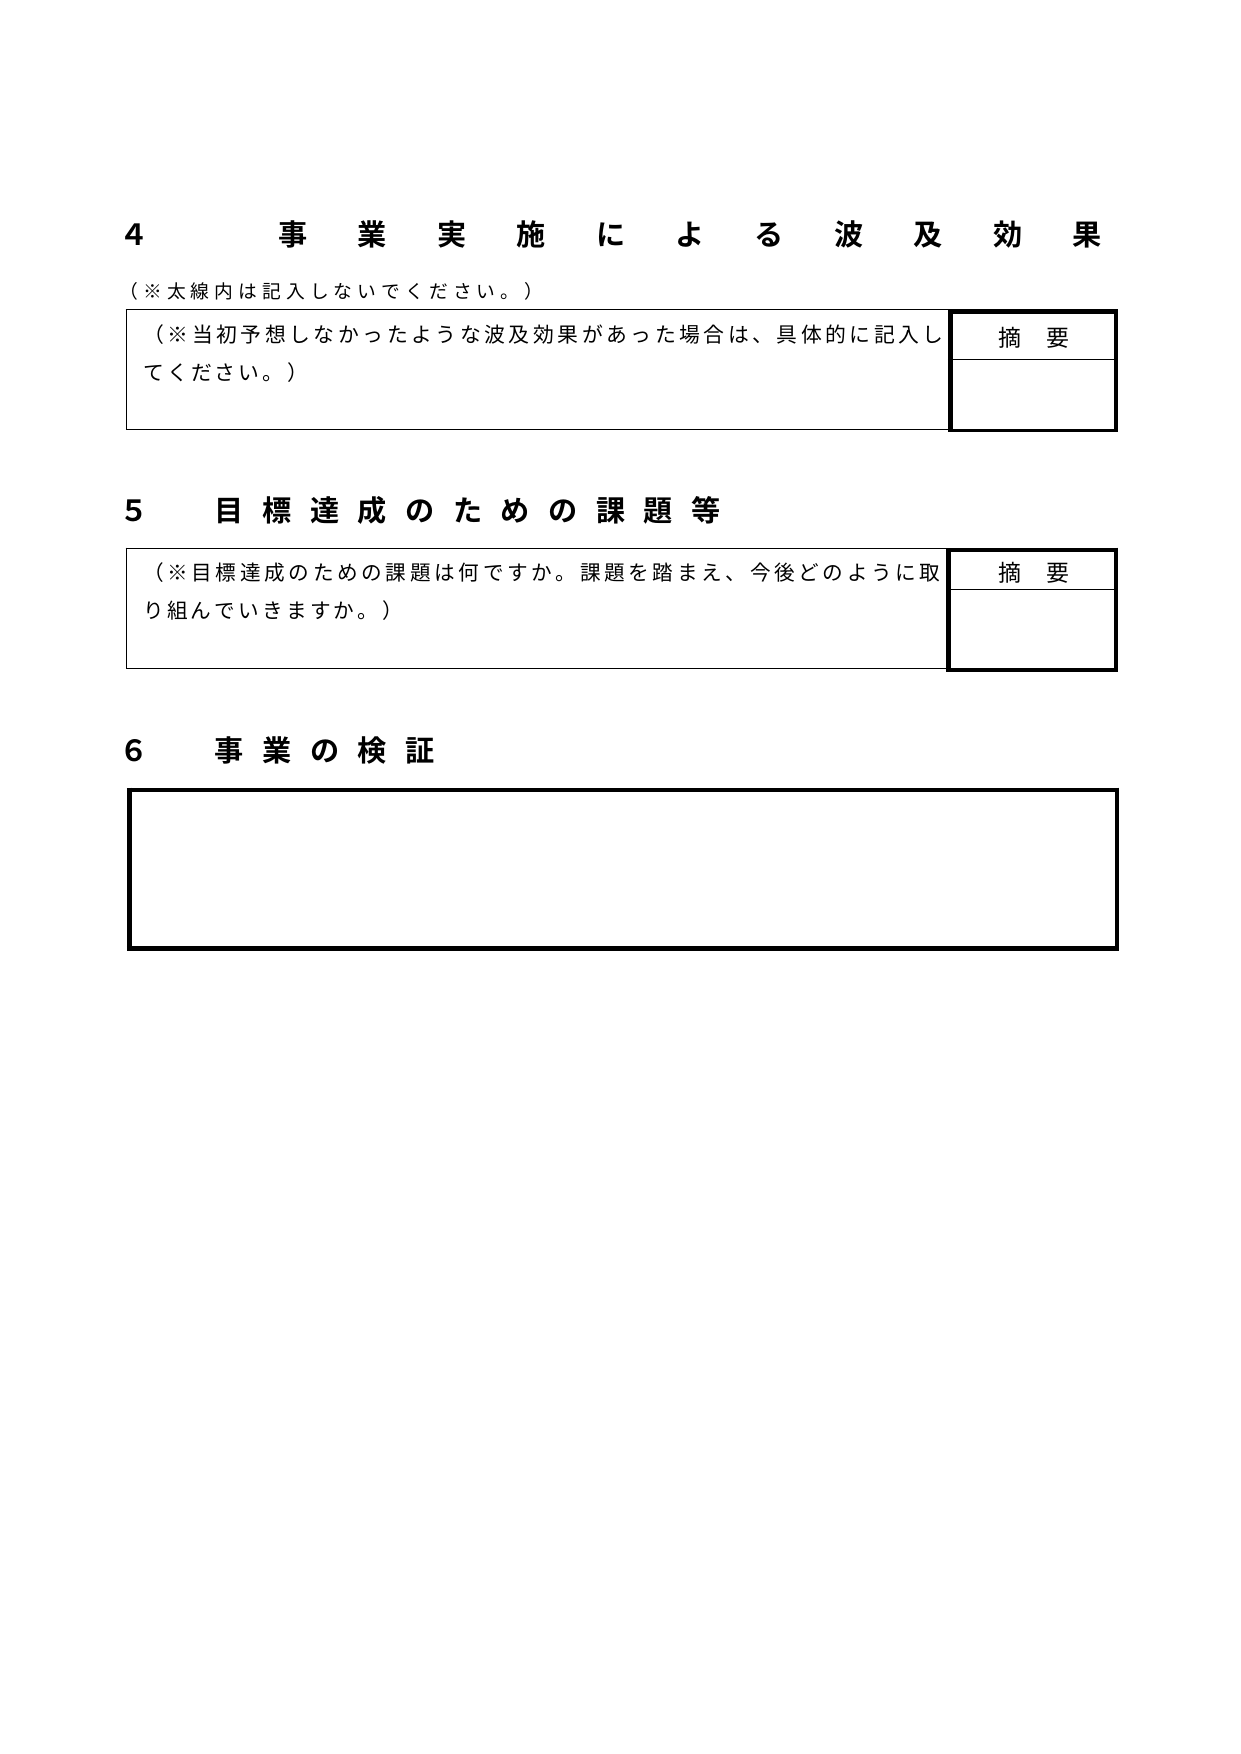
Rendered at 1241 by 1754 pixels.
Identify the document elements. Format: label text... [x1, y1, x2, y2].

table_header 摘 要 [953, 314, 1114, 359]
table_cell [951, 590, 1114, 668]
table_header （※当初予想しなかったような波及効果があった場合は、具体的に記入してください。） [127, 310, 948, 429]
text ４ 事業実施による波及効果 （※太線内は記入しないでください。） [119, 194, 1121, 309]
table_header 摘 要 [951, 552, 1114, 589]
table_cell [953, 360, 1114, 429]
text ５ 目標達成のための課題等 [119, 471, 1121, 548]
table_header [132, 792, 1115, 946]
table_header （※目標達成のための課題は何ですか。課題を踏まえ、今後どのように取り組んでいきますか。） [127, 549, 946, 668]
text ６ 事業の検証 [119, 711, 1121, 788]
